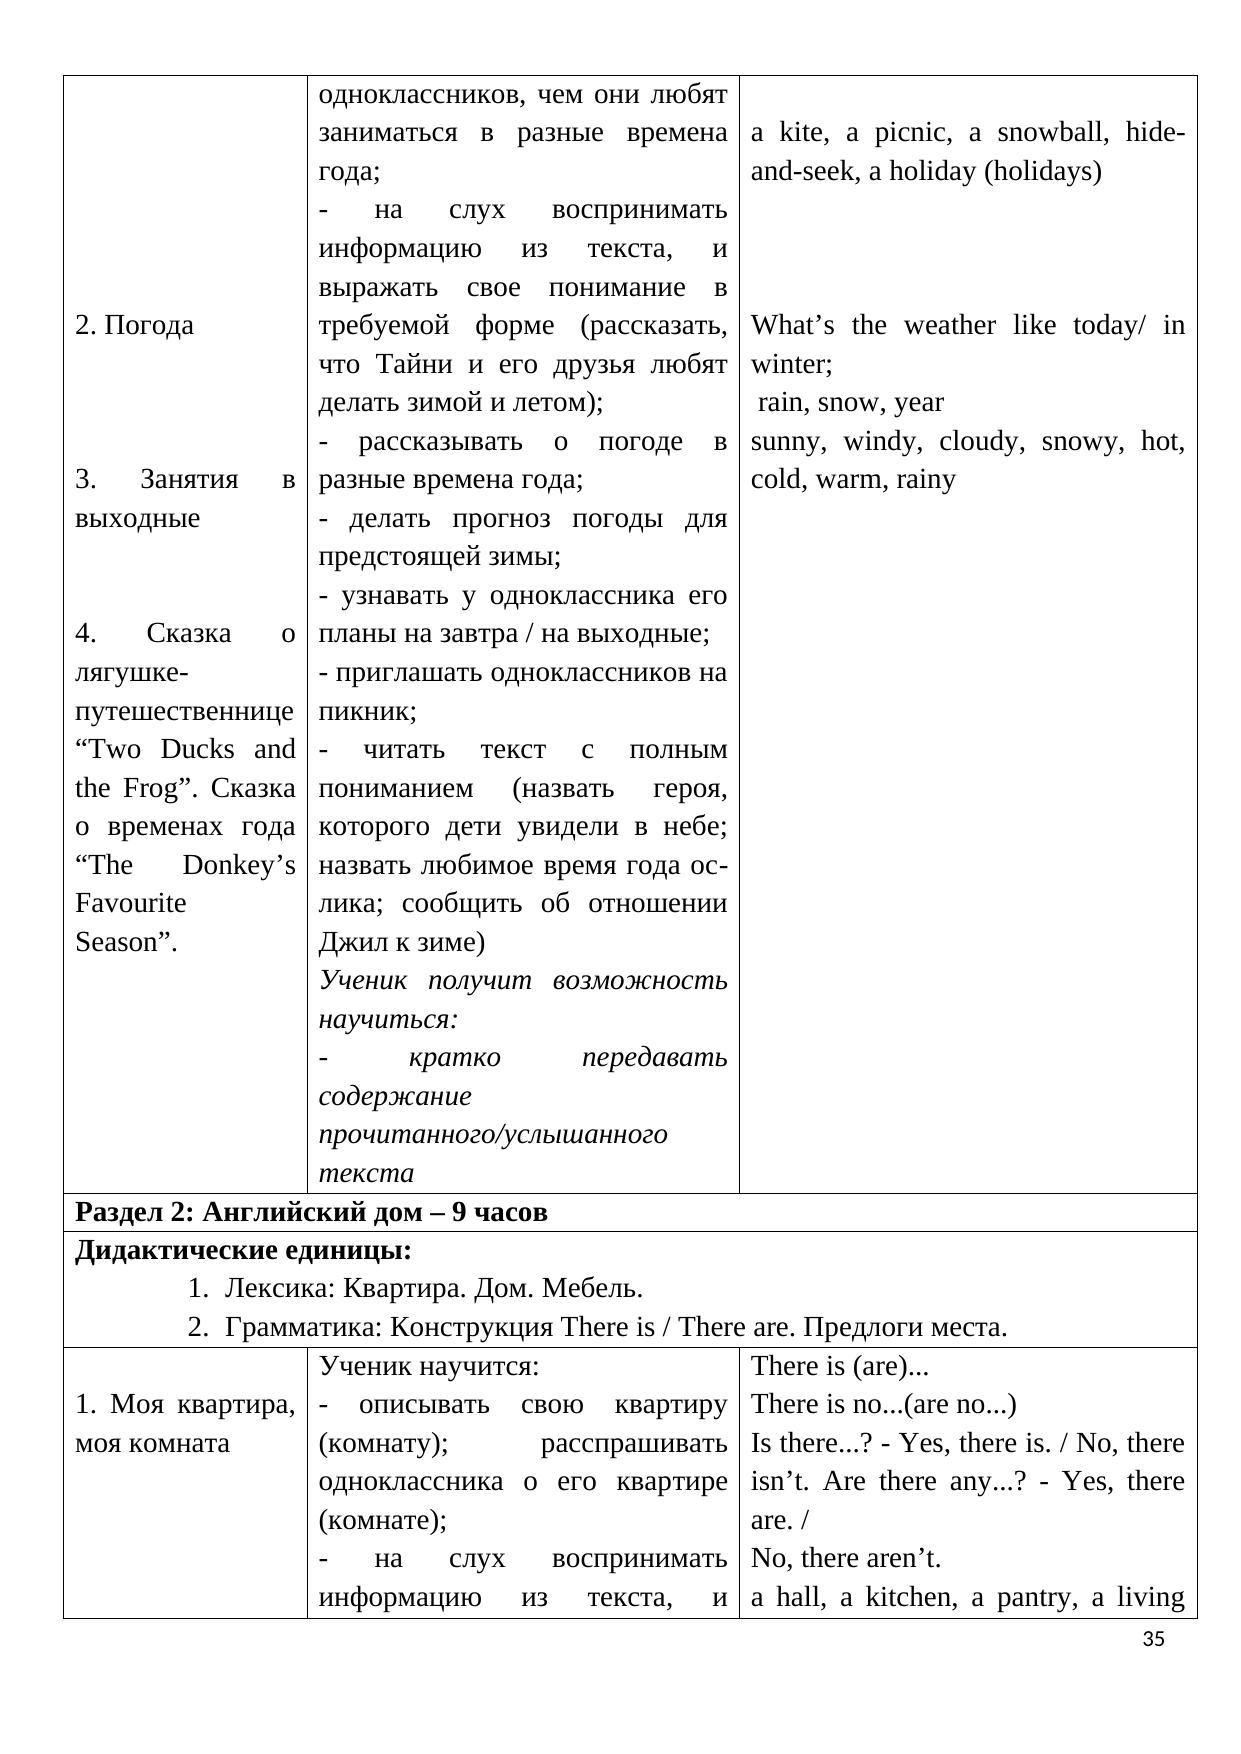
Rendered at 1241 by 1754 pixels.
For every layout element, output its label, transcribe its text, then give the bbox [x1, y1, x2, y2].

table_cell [740, 76, 1197, 1193]
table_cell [740, 1348, 1197, 1617]
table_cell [64, 1348, 307, 1617]
table_cell Дидактические единицы: Лексика: Квартира. Дом. Мебель. Грамматика: Конструкция There is / There are. Предлоги места. [64, 1232, 1197, 1347]
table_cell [308, 76, 739, 1193]
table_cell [308, 1348, 739, 1617]
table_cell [64, 76, 307, 1193]
table_cell Раздел 2: Английский дом – 9 часов [64, 1194, 1197, 1231]
